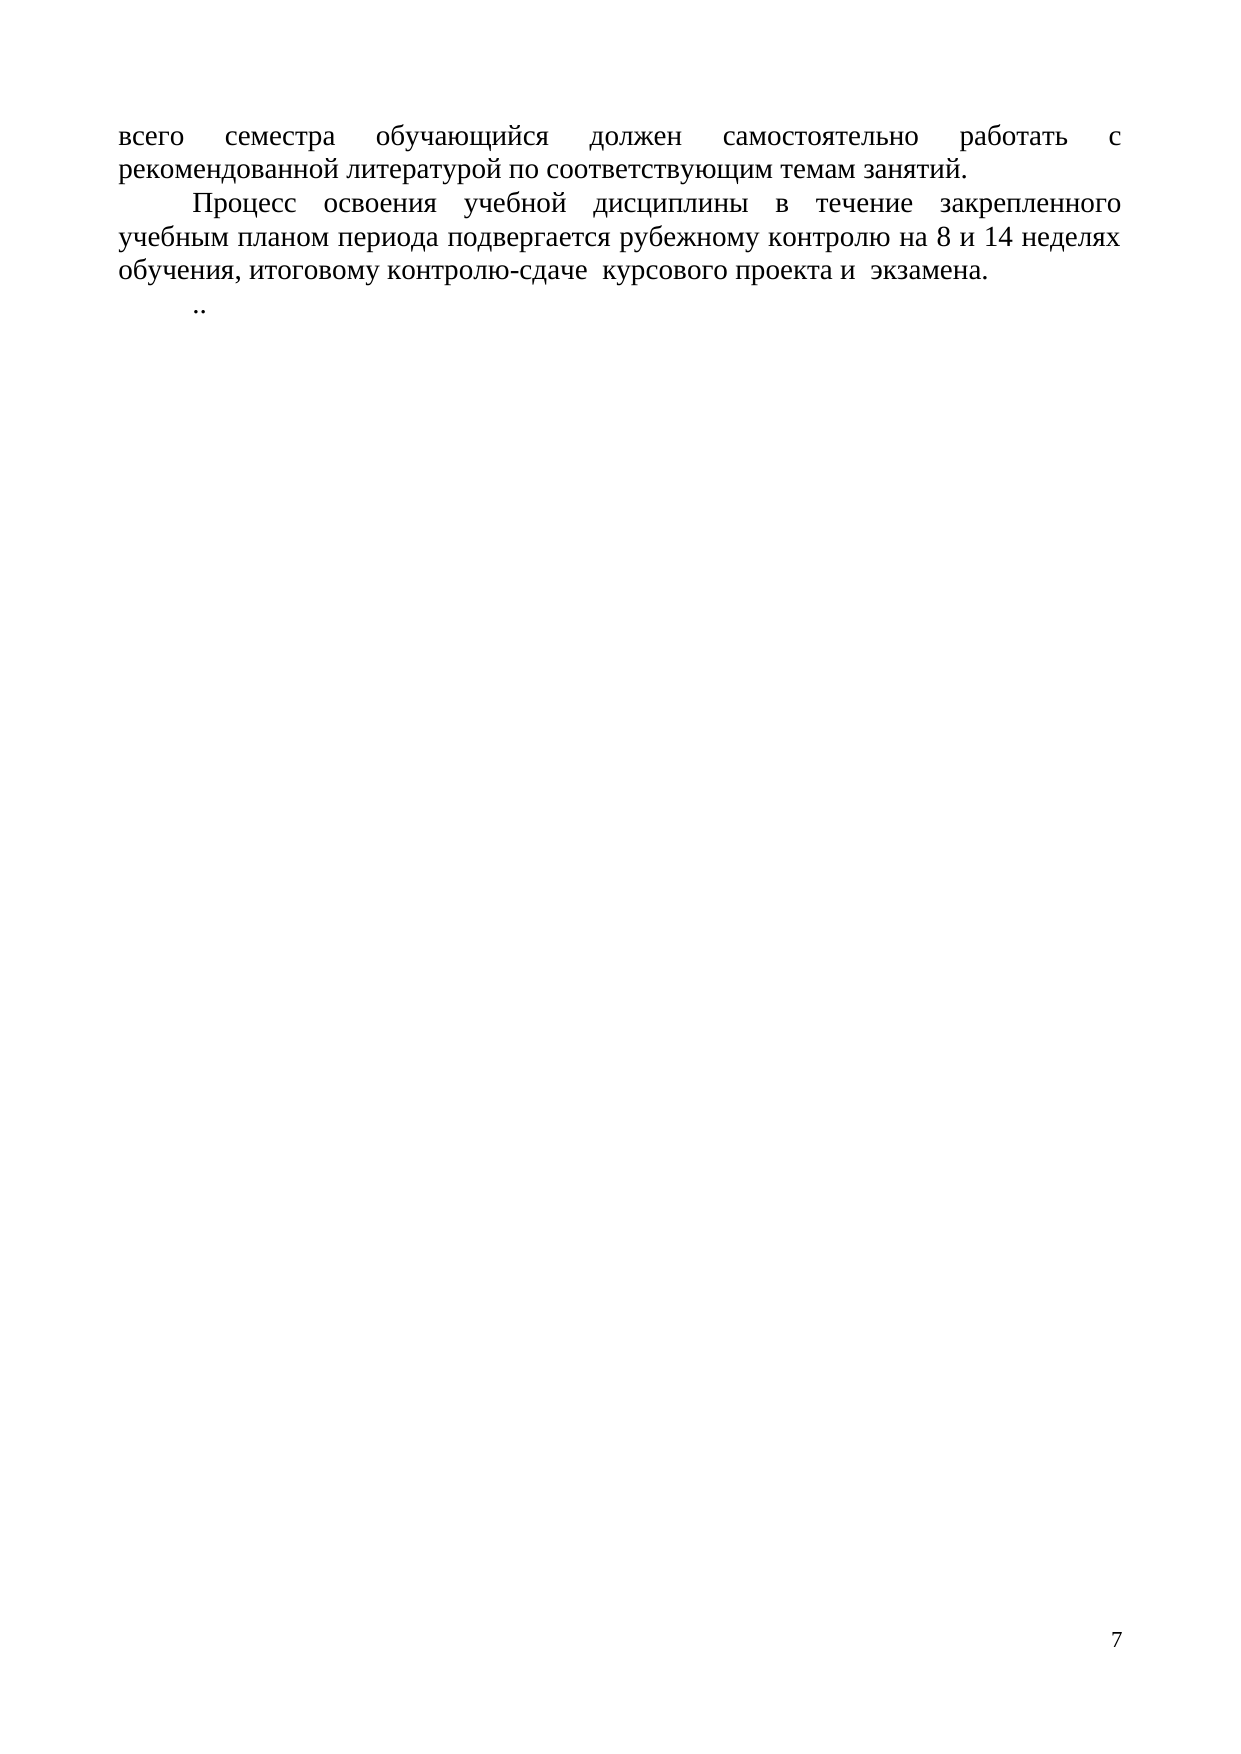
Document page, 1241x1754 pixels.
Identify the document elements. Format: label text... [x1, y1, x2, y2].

text .. [118, 286, 1122, 319]
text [118, 118, 1122, 185]
text Процесс освоения учебной дисциплины в течение закрепленного учебным планом периода подвергается рубежному контролю на 8 и 14 неделях обучения, итоговому контролю-сдаче курсового проекта и экзамена. [118, 185, 1122, 286]
